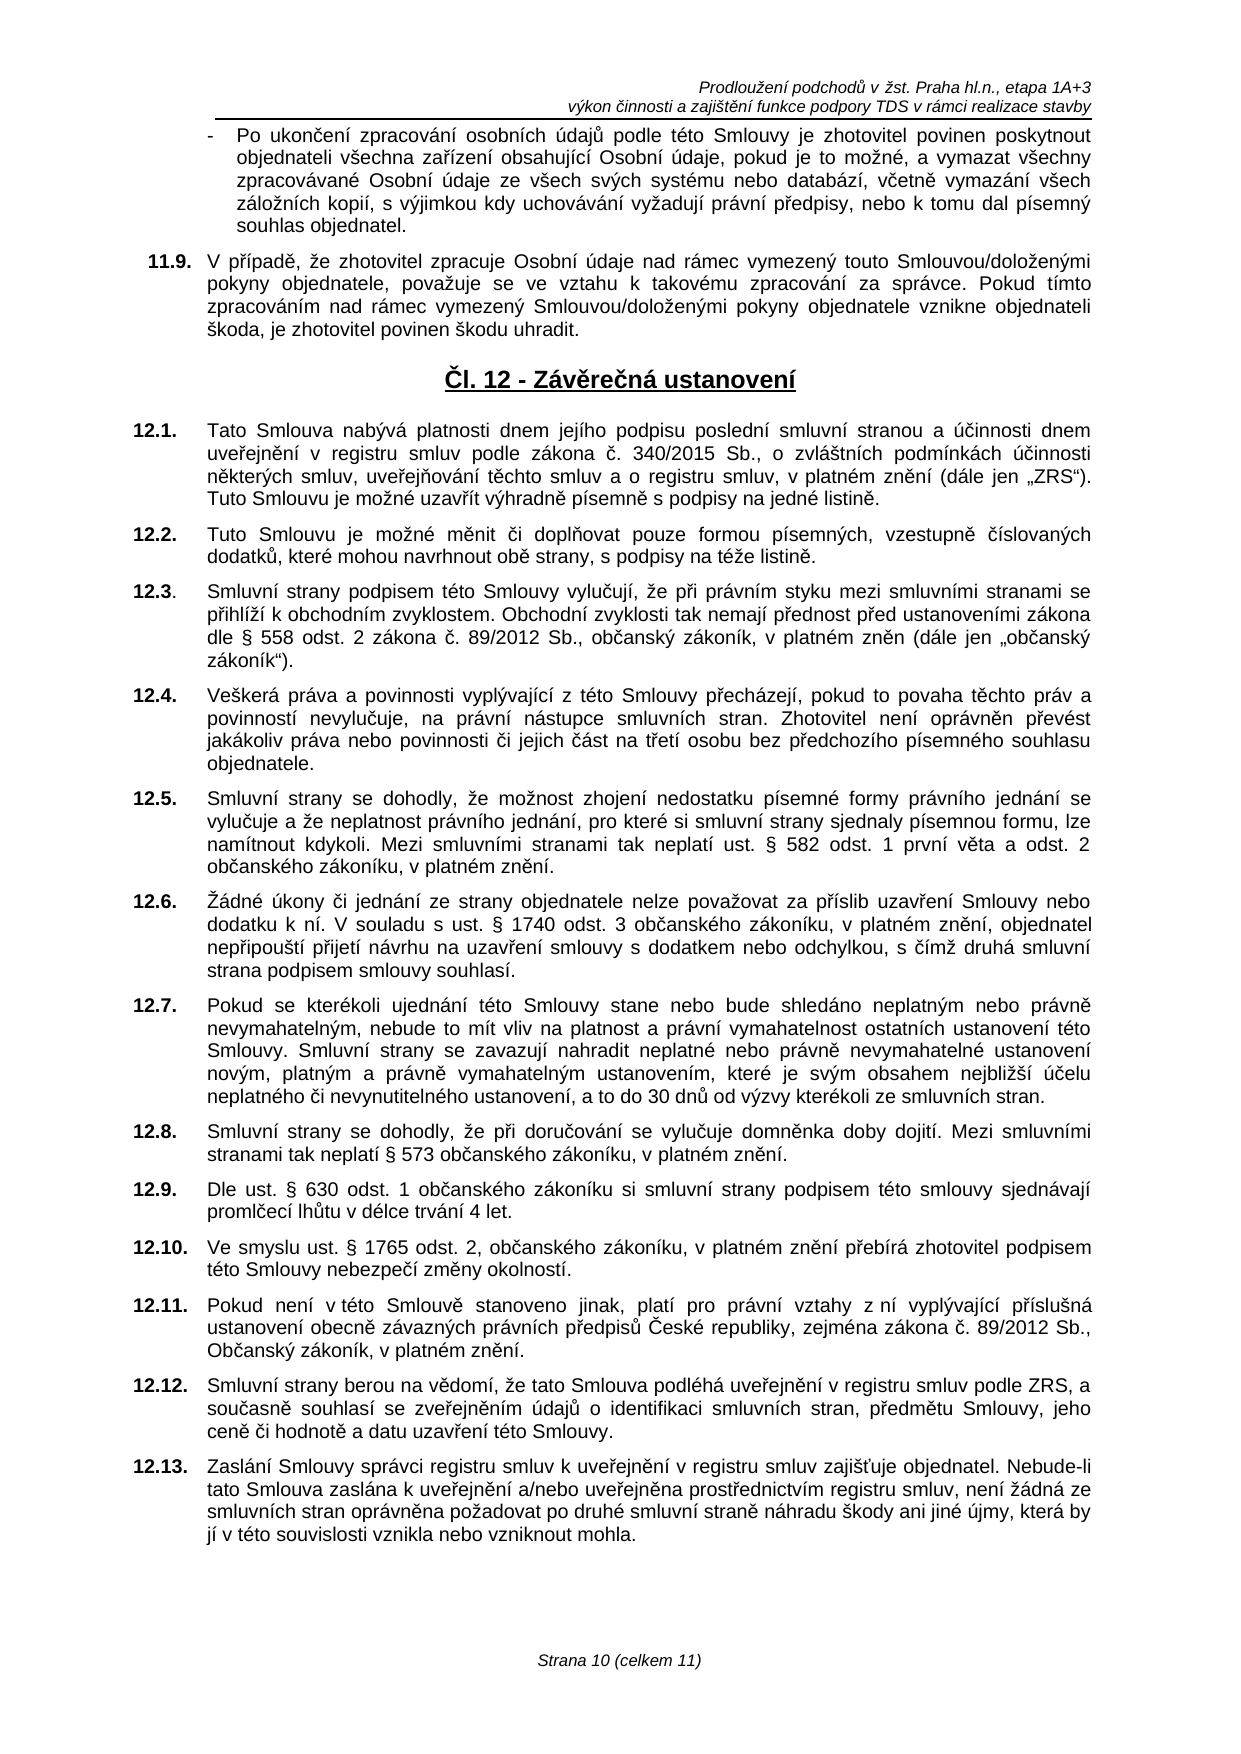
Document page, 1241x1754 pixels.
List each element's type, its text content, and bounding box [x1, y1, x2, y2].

text 12.8. Smluvní strany se dohodly, že při doručování se vylučuje domněnka doby dojití. Mezi smluvními stranami tak neplatí § 573 občanského zákoníku, v platném znění. [133, 1120, 1092, 1165]
text 12.11. Pokud není v této Smlouvě stanoveno jinak, platí pro právní vztahy z ní vyplývající příslušná ustanovení obecně závazných právních předpisů České republiky, zejména zákona č. 89/2012 Sb., Občanský zákoník, v platném znění. [133, 1293, 1092, 1362]
text - Po ukončení zpracování osobních údajů podle této Smlouvy je zhotovitel povinen poskytnout objednateli všechna zařízení obsahující Osobní údaje, pokud je to možné, a vymazat všechny zpracovávané Osobní údaje ze všech svých systému nebo databází, včetně vymazání všech záložních kopií, s výjimkou kdy uchovávání vyžadují právní předpisy, nebo k tomu dal písemný souhlas objednatel. [207, 123, 1092, 237]
text 12.13. Zaslání Smlouvy správci registru smluv k uveřejnění v registru smluv zajišťuje objednatel. Nebude-li tato Smlouva zaslána k uveřejnění a/nebo uveřejněna prostřednictvím registru smluv, není žádná ze smluvních stran oprávněna požadovat po druhé smluvní straně náhradu škody ani jiné újmy, která by jí v této souvislosti vznikla nebo vzniknout mohla. [133, 1455, 1093, 1546]
text 12.9. Dle ust. § 630 odst. 1 občanského zákoníku si smluvní strany podpisem této smlouvy sjednávají promlčecí lhůtu v délce trvání 4 let. [133, 1178, 1092, 1223]
text 12.2. Tuto Smlouvu je možné měnit či doplňovat pouze formou písemných, vzestupně číslovaných dodatků, které mohou navrhnout obě strany, s podpisy na téže listině. [133, 522, 1092, 568]
text 11.9. V případě, že zhotovitel zpracuje Osobní údaje nad rámec vymezený touto Smlouvou/doloženými pokyny objednatele, považuje se ve vztahu k takovému zpracování za správce. Pokud tímto zpracováním nad rámec vymezený Smlouvou/doloženými pokyny objednatele vznikne objednateli škoda, je zhotovitel povinen škodu uhradit. [148, 249, 1092, 340]
text 12.12. Smluvní strany berou na vědomí, že tato Smlouva podléhá uveřejnění v registru smluv podle ZRS, a současně souhlasí se zveřejněním údajů o identifikaci smluvních stran, předmětu Smlouvy, jeho ceně či hodnotě a datu uzavření této Smlouvy. [133, 1374, 1093, 1442]
text 12.6. Žádné úkony či jednání ze strany objednatele nelze považovat za příslib uzavření Smlouvy nebo dodatku k ní. V souladu s ust. § 1740 odst. 3 občanského zákoníku, v platném znění, objednatel nepřipouští přijetí návrhu na uzavření smlouvy s dodatkem nebo odchylkou, s čímž druhá smluvní strana podpisem smlouvy souhlasí. [133, 890, 1092, 981]
text 12.5. Smluvní strany se dohodly, že možnost zhojení nedostatku písemné formy právního jednání se vylučuje a že neplatnost právního jednání, pro které si smluvní strany sjednaly písemnou formu, lze namítnout kdykoli. Mezi smluvními stranami tak neplatí ust. § 582 odst. 1 první věta a odst. 2 občanského zákoníku, v platném znění. [133, 787, 1092, 878]
text 12.4. Veškerá práva a povinnosti vyplývající z této Smlouvy přecházejí, pokud to povaha těchto práv a povinností nevylučuje, na právní nástupce smluvních stran. Zhotovitel není oprávněn převést jakákoliv práva nebo povinnosti či jejich část na třetí osobu bez předchozího písemného souhlasu objednatele. [133, 684, 1092, 774]
text 12.7. Pokud se kterékoli ujednání této Smlouvy stane nebo bude shledáno neplatným nebo právně nevymahatelným, nebude to mít vliv na platnost a právní vymahatelnost ostatních ustanovení této Smlouvy. Smluvní strany se zavazují nahradit neplatné nebo právně nevymahatelné ustanovení novým, platným a právně vymahatelným ustanovením, které je svým obsahem nejbližší účelu neplatného či nevynutitelného ustanovení, a to do 30 dnů od výzvy kterékoli ze smluvních stran. [133, 994, 1092, 1107]
subtitle Čl. 12 - Závěrečná ustanovení [148, 365, 1092, 394]
text 12.3. Smluvní strany podpisem této Smlouvy vylučují, že při právním styku mezi smluvními stranami se přihlíží k obchodním zvyklostem. Obchodní zvyklosti tak nemají přednost před ustanoveními zákona dle § 558 odst. 2 zákona č. 89/2012 Sb., občanský zákoník, v platném zněn (dále jen „občanský zákoník“). [133, 580, 1092, 671]
text 12.10. Ve smyslu ust. § 1765 odst. 2, občanského zákoníku, v platném znění přebírá zhotovitel podpisem této Smlouvy nebezpečí změny okolností. [133, 1236, 1092, 1281]
text 12.1. Tato Smlouva nabývá platnosti dnem jejího podpisu poslední smluvní stranou a účinnosti dnem uveřejnění v registru smluv podle zákona č. 340/2015 Sb., o zvláštních podmínkách účinnosti některých smluv, uveřejňování těchto smluv a o registru smluv, v platném znění (dále jen „ZRS“). Tuto Smlouvu je možné uzavřít výhradně písemně s podpisy na jedné listině. [133, 419, 1092, 510]
